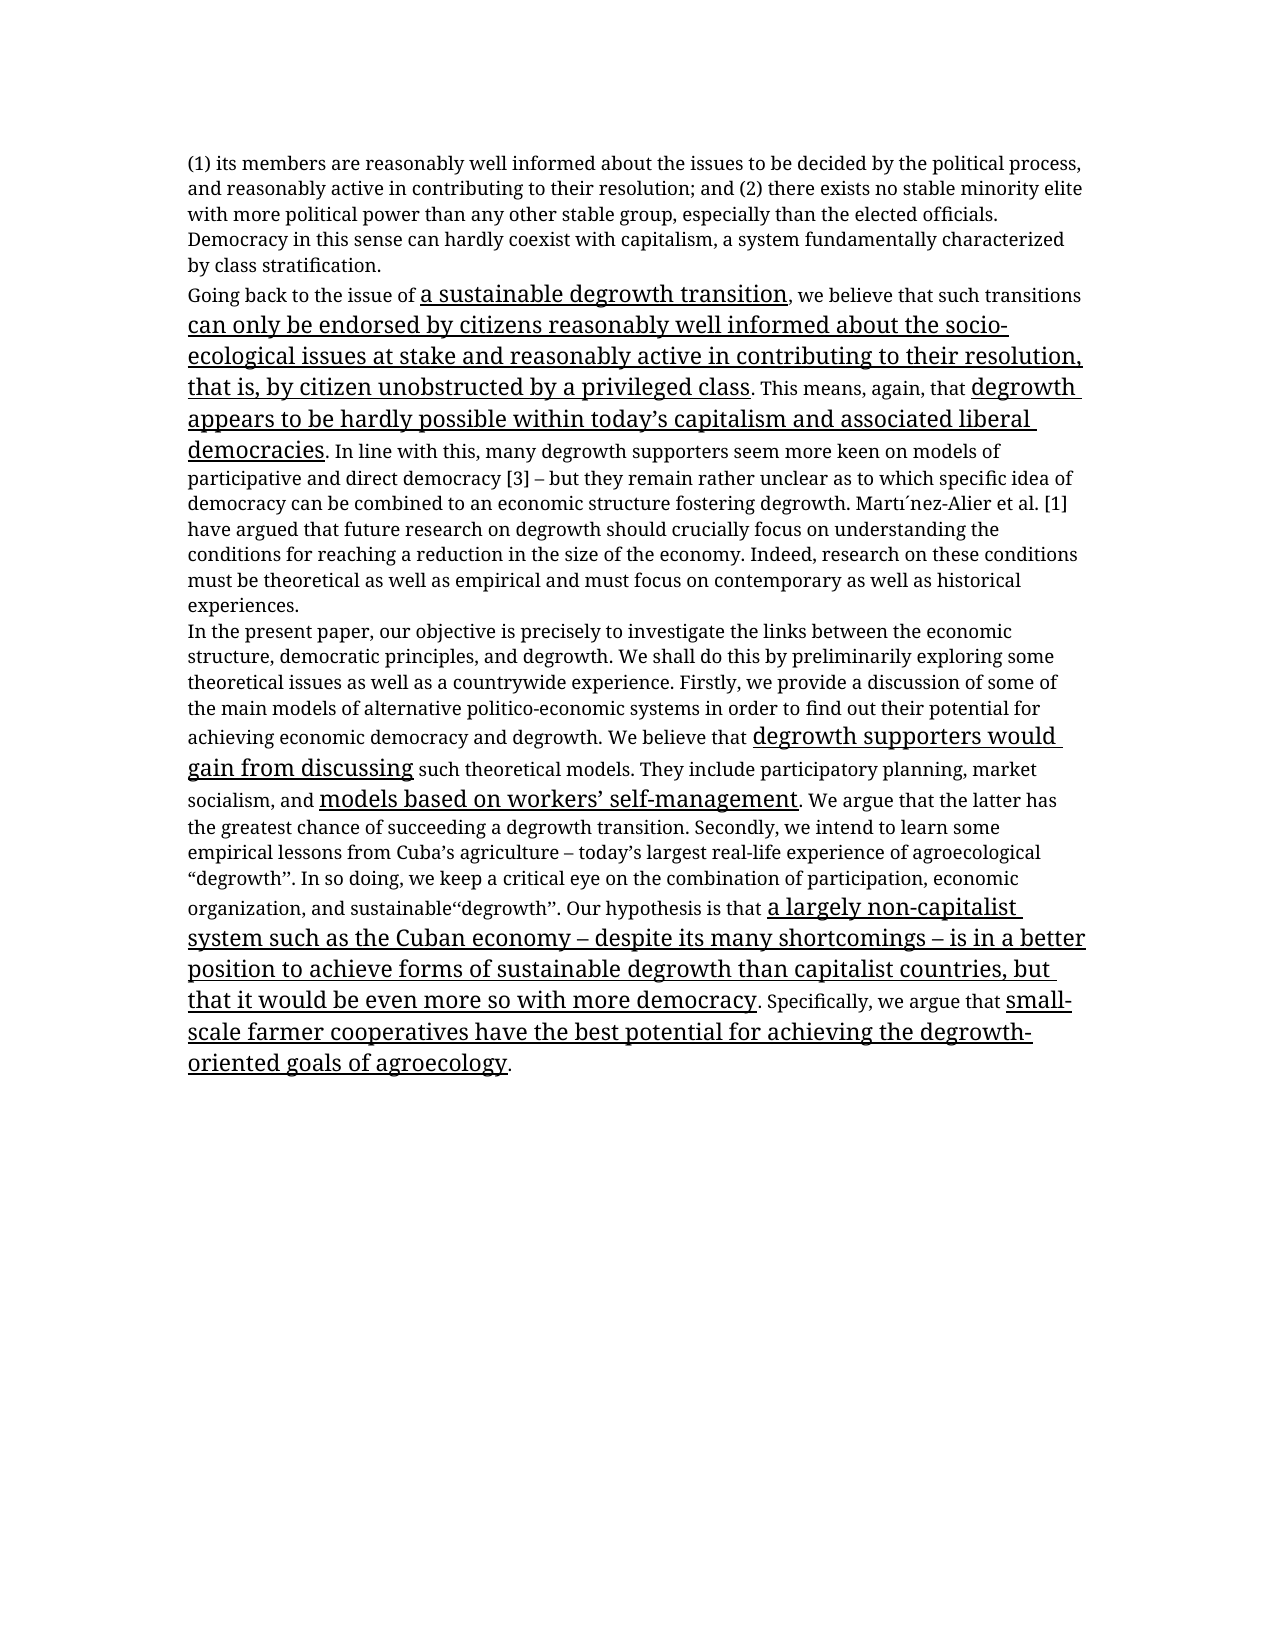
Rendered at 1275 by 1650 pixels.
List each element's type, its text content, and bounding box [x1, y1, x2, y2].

text In the present paper, our objective is precisely to investigate the links between the economic structure, democratic principles, and degrowth. We shall do this by preliminarily exploring some theoretical issues as well as a countrywide experience. Firstly, we provide a discussion of some of the main models of alternative politico-economic systems in order to ﬁnd out their potential for achieving economic democracy and degrowth. We believe that degrowth supporters would gain from discussing such theoretical models. They include participatory planning, market socialism, and models based on workers’ self-management. We argue that the latter has the greatest chance of succeeding a degrowth transition. Secondly, we intend to learn some empirical lessons from Cuba’s agriculture – today’s largest real-life experience of agroecological “degrowth’’. In so doing, we keep a critical eye on the combination of participation, economic organization, and sustainable‘‘degrowth’’. Our hypothesis is that a largely non-capitalist system such as the Cuban economy – despite its many shortcomings – is in a better position to achieve forms of sustainable degrowth than capitalist countries, but that it would be even more so with more democracy. Speciﬁcally, we argue that small-scale farmer cooperatives have the best potential for achieving the degrowth-oriented goals of agroecology. [187, 618, 1087, 1078]
text Going back to the issue of a sustainable degrowth transition, we believe that such transitions can only be endorsed by citizens reasonably well informed about the socio-ecological issues at stake and reasonably active in contributing to their resolution, that is, by citizen unobstructed by a privileged class. This means, again, that degrowth appears to be hardly possible within today’s capitalism and associated liberal democracies. In line with this, many degrowth supporters seem more keen on models of participative and direct democracy [3] – but they remain rather unclear as to which speciﬁc idea of democracy can be combined to an economic structure fostering degrowth. Martı´nez-Alier et al. [1] have argued that future research on degrowth should crucially focus on understanding the conditions for reaching a reduction in the size of the economy. Indeed, research on these conditions must be theoretical as well as empirical and must focus on contemporary as well as historical experiences. [187, 278, 1087, 618]
text (1) its members are reasonably well informed about the issues to be decided by the political process, and reasonably active in contributing to their resolution; and (2) there exists no stable minority elite with more political power than any other stable group, especially than the elected ofﬁcials. Democracy in this sense can hardly coexist with capitalism, a system fundamentally characterized by class stratiﬁcation. [187, 150, 1087, 278]
